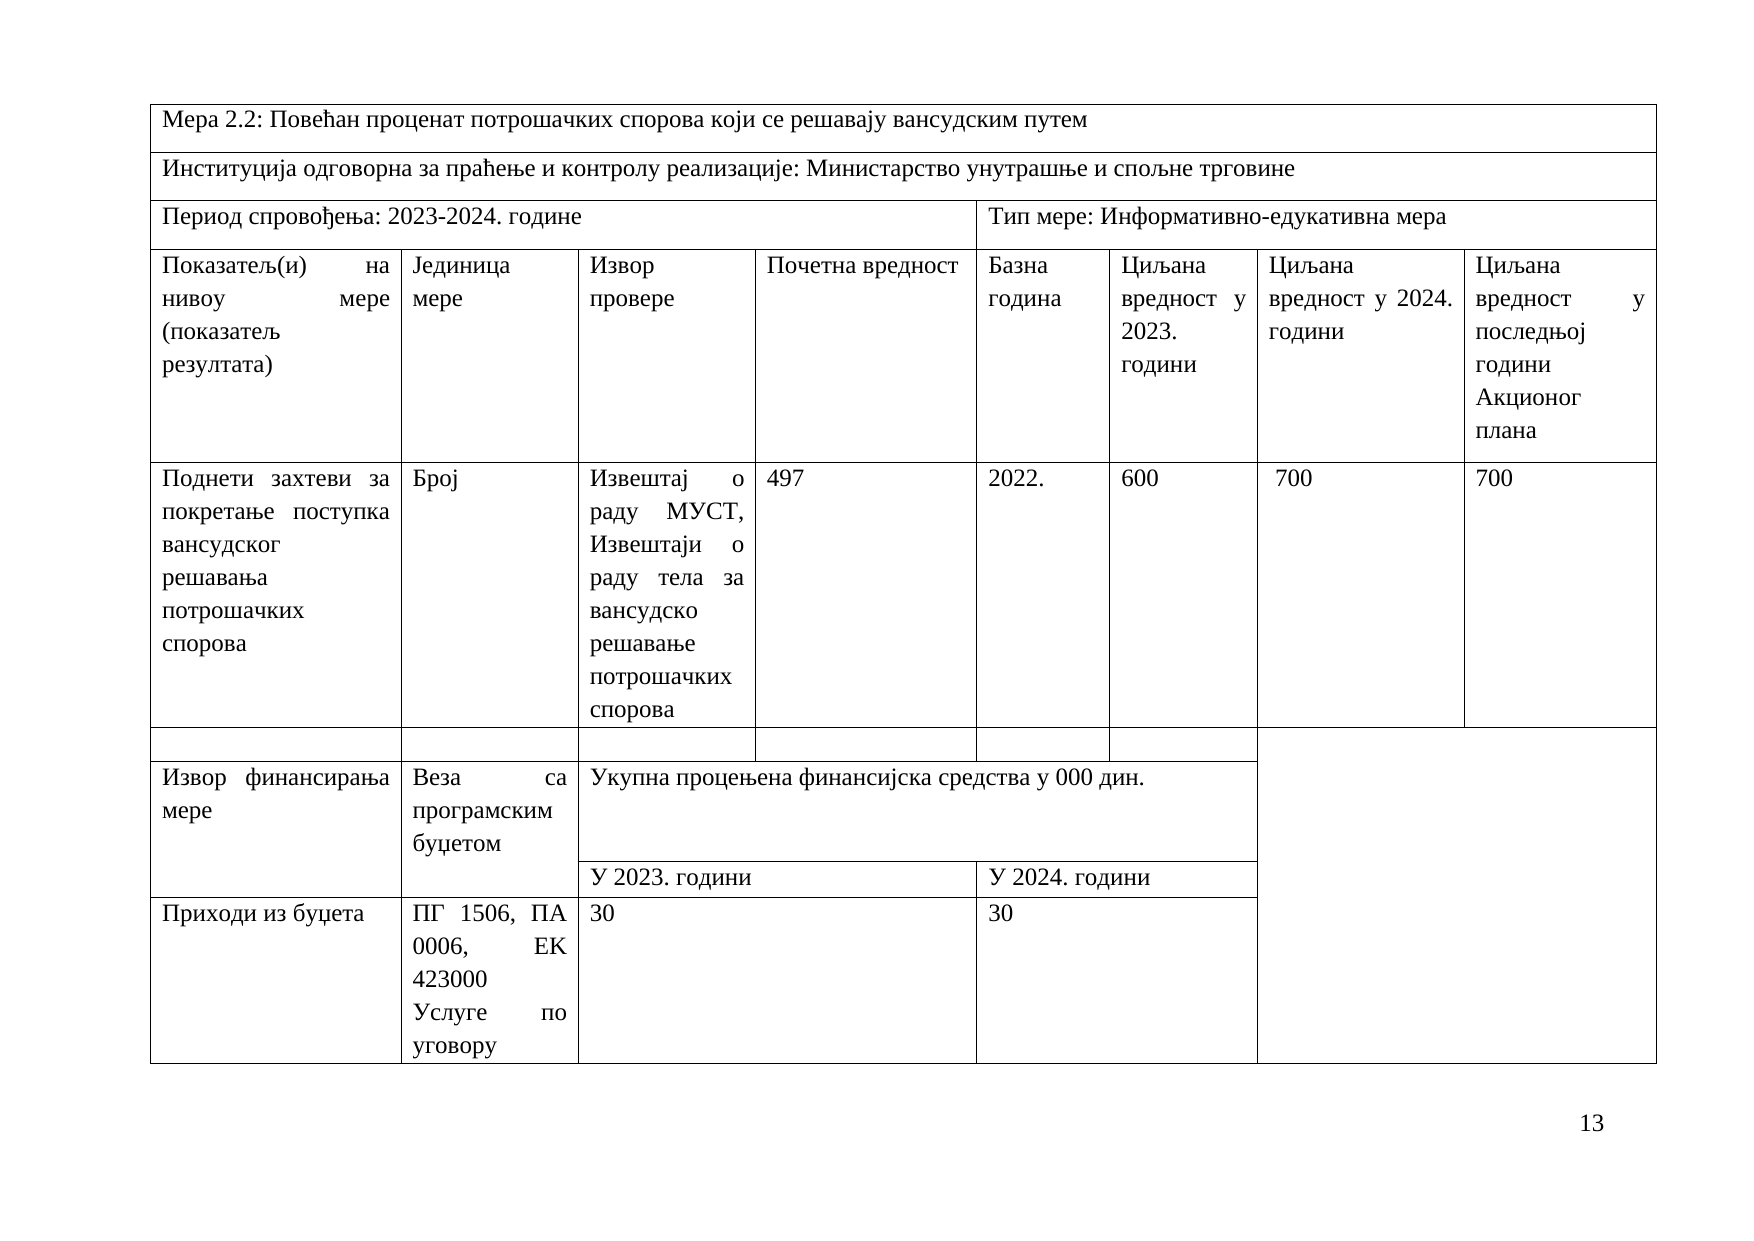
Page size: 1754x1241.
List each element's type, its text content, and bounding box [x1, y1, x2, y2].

table_cell Период спровођења: 2023-2024. године [151, 201, 976, 249]
table_cell Институција одговорна за праћење и контролу реализације: Министарство унутрашње и спољне трговине [151, 153, 1656, 200]
table_cell [579, 728, 755, 761]
table_cell 700 [1258, 463, 1464, 727]
table_cell Почетна вредност [756, 250, 976, 462]
table_cell [756, 728, 976, 761]
table_cell [402, 728, 578, 761]
table_cell 30 [579, 898, 976, 1062]
table_cell Веза са програмским буџетом [402, 762, 578, 897]
table_cell Jединица мере [402, 250, 578, 462]
table_cell ПГ 1506, ПА 0006, EK 423000 Услуге по уговору [402, 898, 578, 1062]
table_cell Приходи из буџета [151, 898, 401, 1062]
table_cell Базна година [977, 250, 1109, 462]
table_cell Извор финансирања мере [151, 762, 401, 897]
table_cell [151, 728, 401, 761]
table_cell Циљана вредност у 2024. години [1258, 250, 1464, 462]
table_cell 30 [977, 898, 1257, 1062]
table_cell Извор провере [579, 250, 755, 462]
table_cell [1110, 728, 1257, 761]
table_cell Тип мере: Информативно-едукативна мера [977, 201, 1656, 249]
table_cell Број [402, 463, 578, 727]
table_cell [1258, 728, 1656, 1062]
table_cell Циљана вредност у последњој години Акционог плана [1465, 250, 1656, 462]
table_cell Мера 2.2: Повећан проценат потрошачких спорова који се решавају вансудским путем [151, 105, 1656, 152]
table_cell У 2023. години [579, 862, 976, 897]
table_cell Поднети захтеви за покретање поступка вансудског решавања потрошачких спорова [151, 463, 401, 727]
table_cell Показатељ(и) на нивоу мере (показатељ резултата) [151, 250, 401, 462]
table_cell Циљана вредност у 2023. години [1110, 250, 1257, 462]
table_cell 497 [756, 463, 976, 727]
table_cell 600 [1110, 463, 1257, 727]
table_cell У 2024. години [977, 862, 1257, 897]
table_cell 2022. [977, 463, 1109, 727]
table_cell [977, 728, 1109, 761]
table_cell Извештај о раду МУСТ, Извештаји о раду тела за вансудско решавање потрошачких спорова [579, 463, 755, 727]
table_cell Укупна процењена финансијска средства у 000 дин. [579, 762, 1257, 861]
table_cell 700 [1465, 463, 1656, 727]
